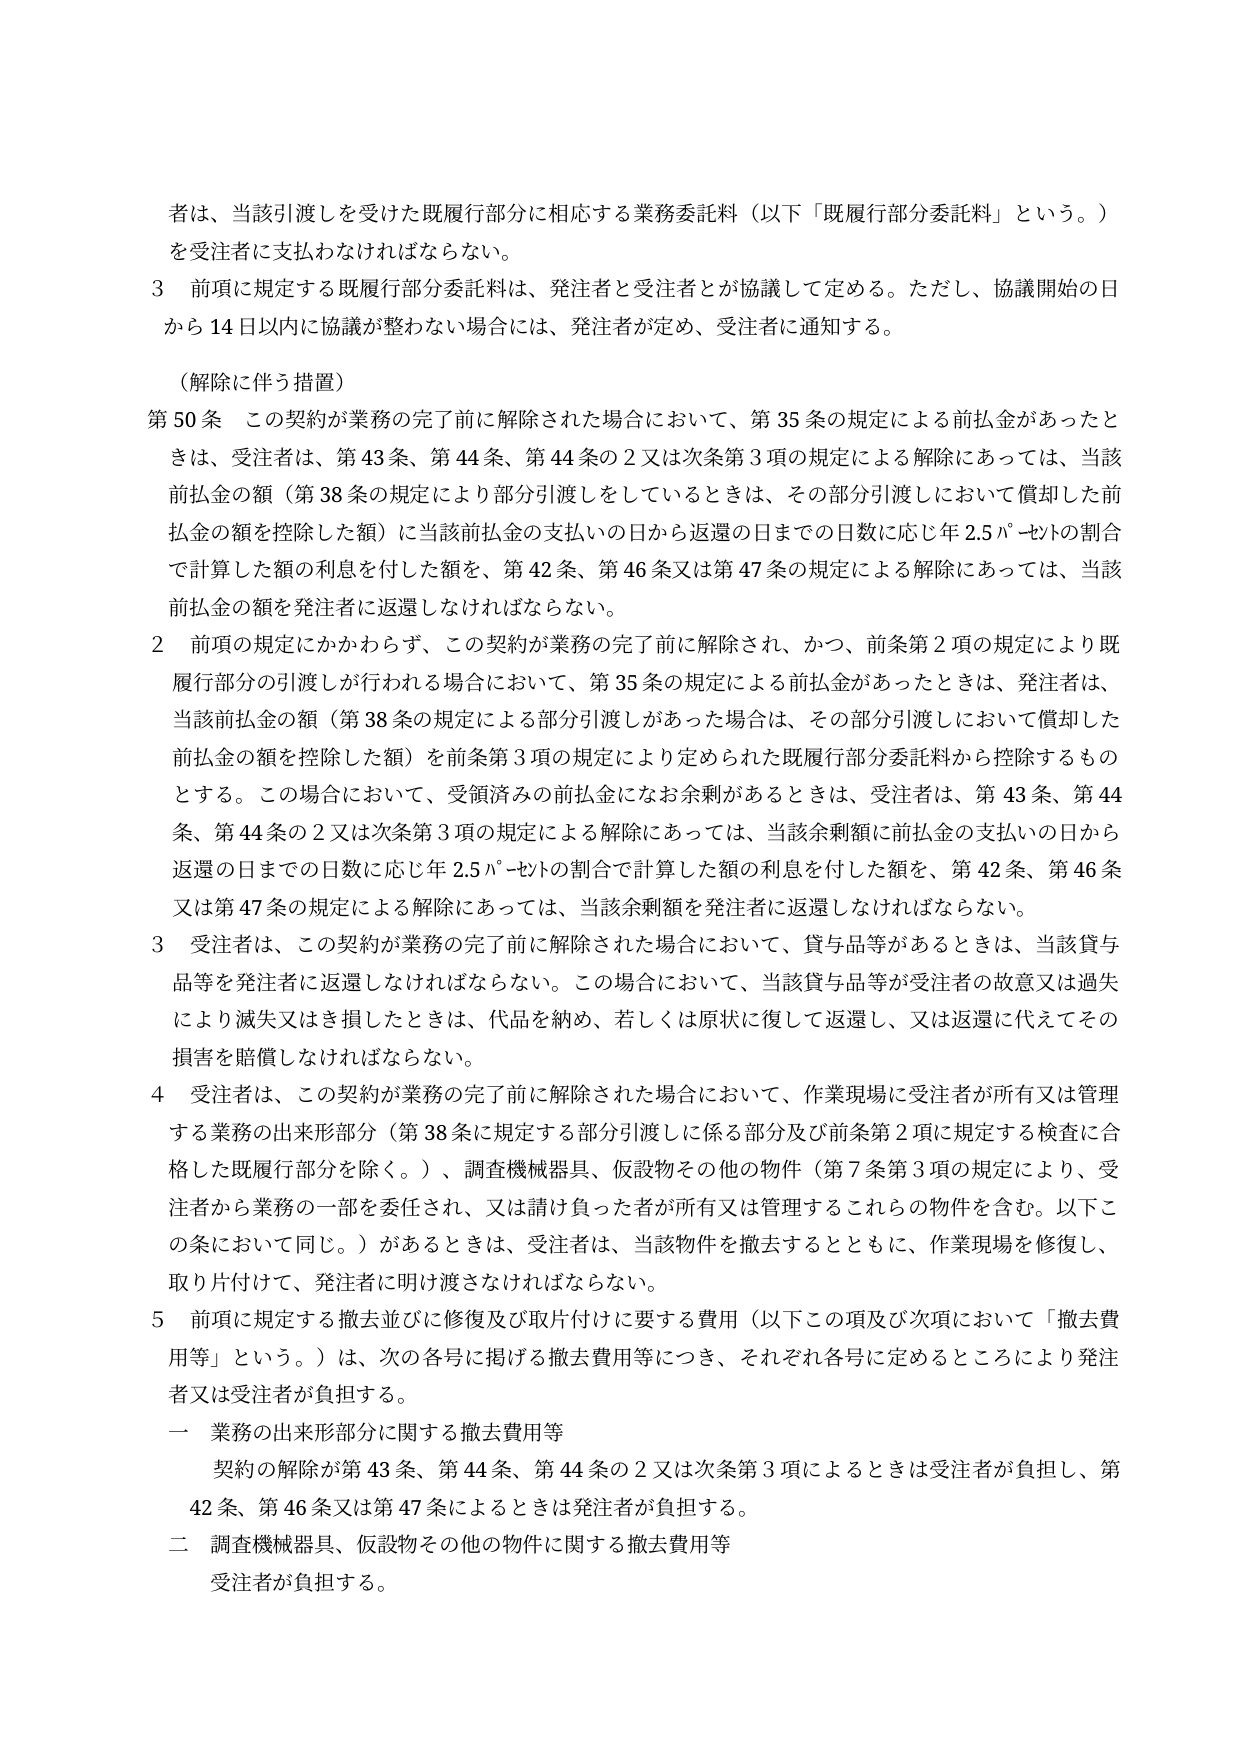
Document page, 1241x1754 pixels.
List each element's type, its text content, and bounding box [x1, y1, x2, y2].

text ３ 前項に規定する既履行部分委託料は、発注者と受注者とが協議して定める。ただし、協議開始の日から14日以内に協議が整わない場合には、発注者が定め、受注者に通知する。 [148, 269, 1122, 344]
text ２ 前項の規定にかかわらず、この契約が業務の完了前に解除され、かつ、前条第２項の規定により既履行部分の引渡しが行われる場合において、第35条の規定による前払金があったときは、発注者は、当該前払金の額（第38条の規定による部分引渡しがあった場合は、その部分引渡しにおいて償却した前払金の額を控除した額）を前条第３項の規定により定められた既履行部分委託料から控除するものとする。この場合において、受領済みの前払金になお余剰があるときは、受注者は、第43条、第44条、第44条の２又は次条第３項の規定による解除にあっては、当該余剰額に前払金の支払いの日から返還の日までの日数に応じ年2.5ﾊﾟｰｾﾝﾄの割合で計算した額の利息を付した額を、第42条、第46条又は第47条の規定による解除にあっては、当該余剰額を発注者に返還しなければならない。 [148, 625, 1122, 925]
text 二 調査機械器具、仮設物その他の物件に関する撤去費用等 [148, 1525, 1122, 1563]
text ４ 受注者は、この契約が業務の完了前に解除された場合において、作業現場に受注者が所有又は管理する業務の出来形部分（第38条に規定する部分引渡しに係る部分及び前条第２項に規定する検査に合格した既履行部分を除く。）、調査機械器具、仮設物その他の物件（第７条第３項の規定により、受注者から業務の一部を委任され、又は請け負った者が所有又は管理するこれらの物件を含む。以下この条において同じ。）があるときは、受注者は、当該物件を撤去するとともに、作業現場を修復し、取り片付けて、発注者に明け渡さなければならない。 [148, 1075, 1122, 1300]
text ５ 前項に規定する撤去並びに修復及び取片付けに要する費用（以下この項及び次項において「撤去費用等」という。）は、次の各号に掲げる撤去費用等につき、それぞれ各号に定めるところにより発注者又は受注者が負担する。 [148, 1300, 1122, 1413]
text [148, 194, 1122, 269]
text 契約の解除が第43条、第44条、第44条の２又は次条第３項によるときは受注者が負担し、第42条、第46条又は第47条によるときは発注者が負担する。 [189, 1450, 1122, 1525]
text 一 業務の出来形部分に関する撤去費用等 [148, 1413, 1122, 1450]
text 受注者が負担する。 [148, 1563, 1122, 1600]
text ３ 受注者は、この契約が業務の完了前に解除された場合において、貸与品等があるときは、当該貸与品等を発注者に返還しなければならない。この場合において、当該貸与品等が受注者の故意又は過失により滅失又はき損したときは、代品を納め、若しくは原状に復して返還し、又は返還に代えてその損害を賠償しなければならない。 [148, 925, 1122, 1075]
text 第50条 この契約が業務の完了前に解除された場合において、第35条の規定による前払金があったときは、受注者は、第43条、第44条、第44条の２又は次条第３項の規定による解除にあっては、当該前払金の額（第38条の規定により部分引渡しをしているときは、その部分引渡しにおいて償却した前払金の額を控除した額）に当該前払金の支払いの日から返還の日までの日数に応じ年2.5ﾊﾟｰｾﾝﾄの割合で計算した額の利息を付した額を、第42条、第46条又は第47条の規定による解除にあっては、当該前払金の額を発注者に返還しなければならない。 [148, 400, 1122, 625]
text （解除に伴う措置） [148, 363, 1122, 400]
